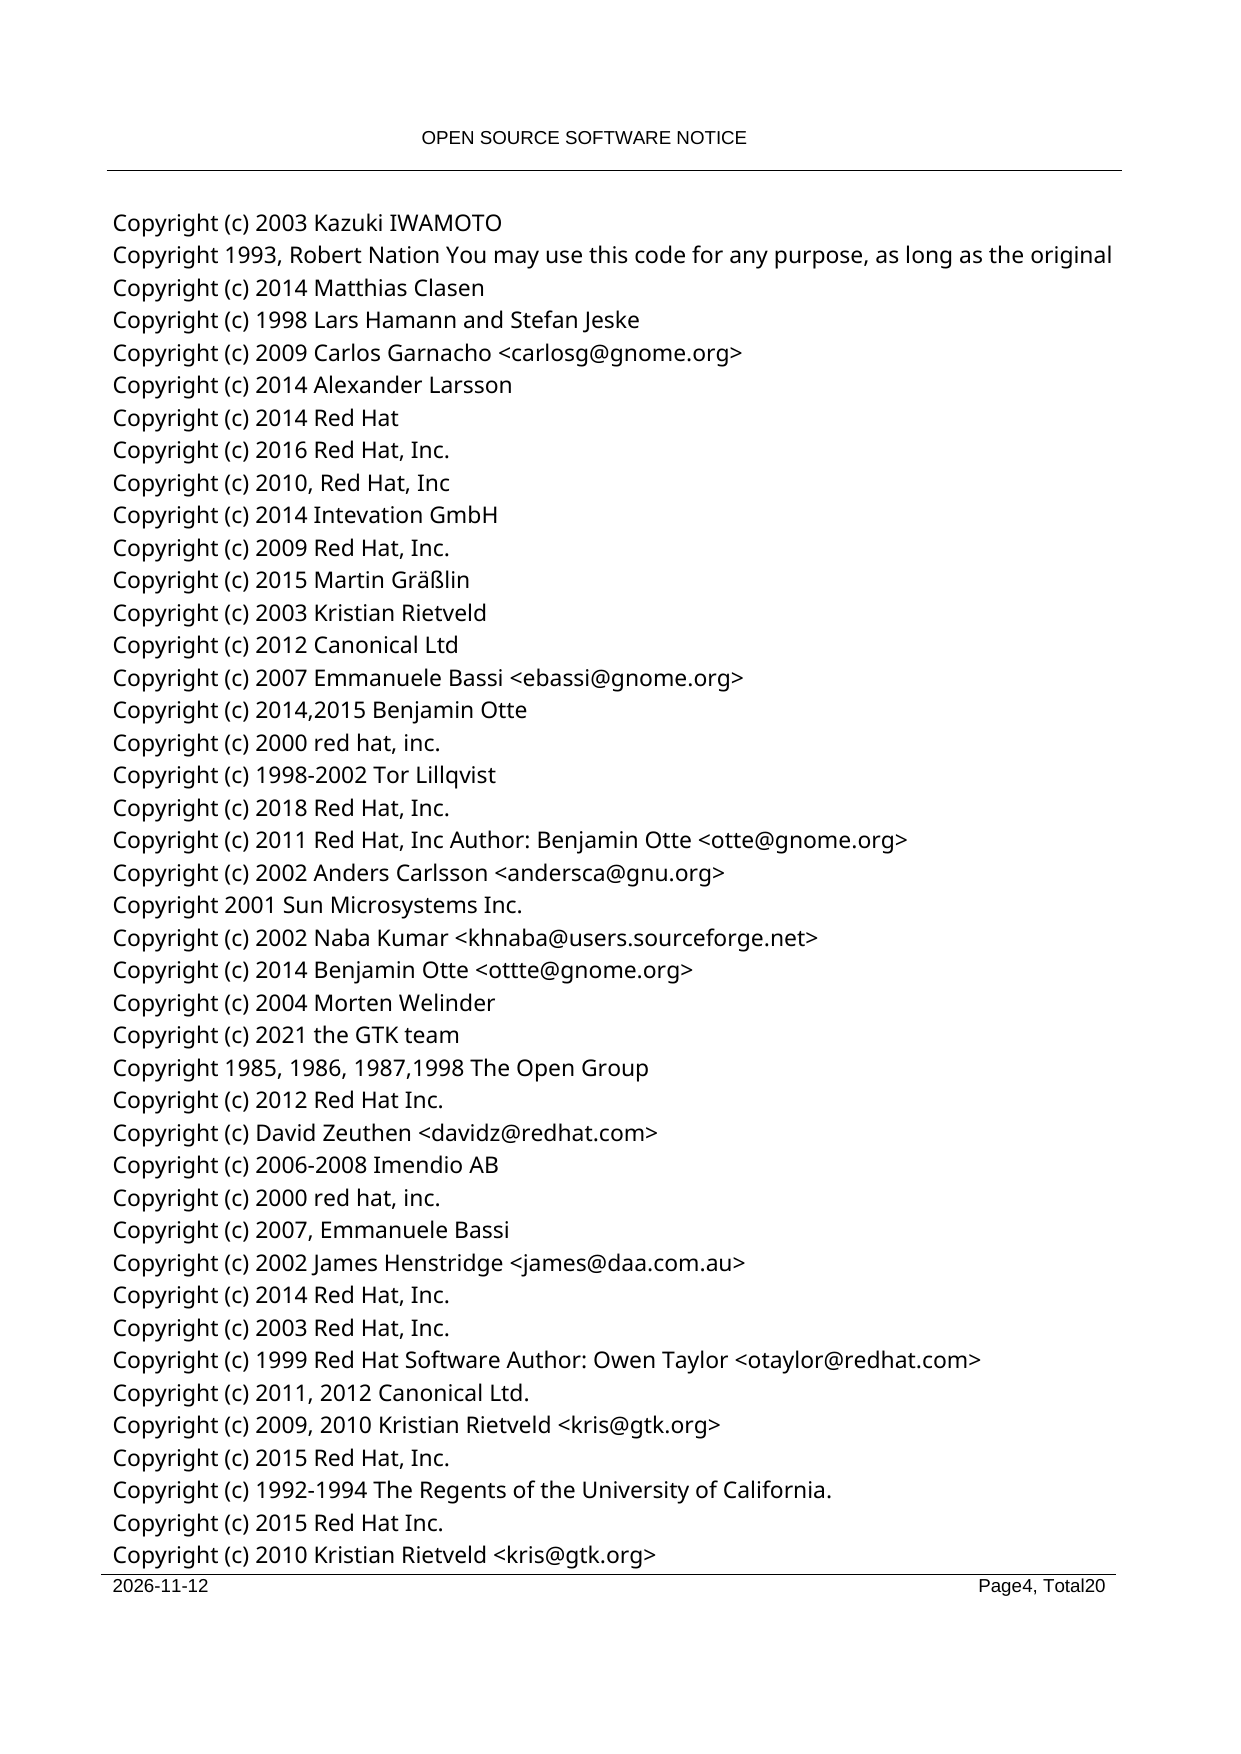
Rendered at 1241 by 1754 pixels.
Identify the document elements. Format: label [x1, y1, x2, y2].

text [112, 206, 1128, 1571]
